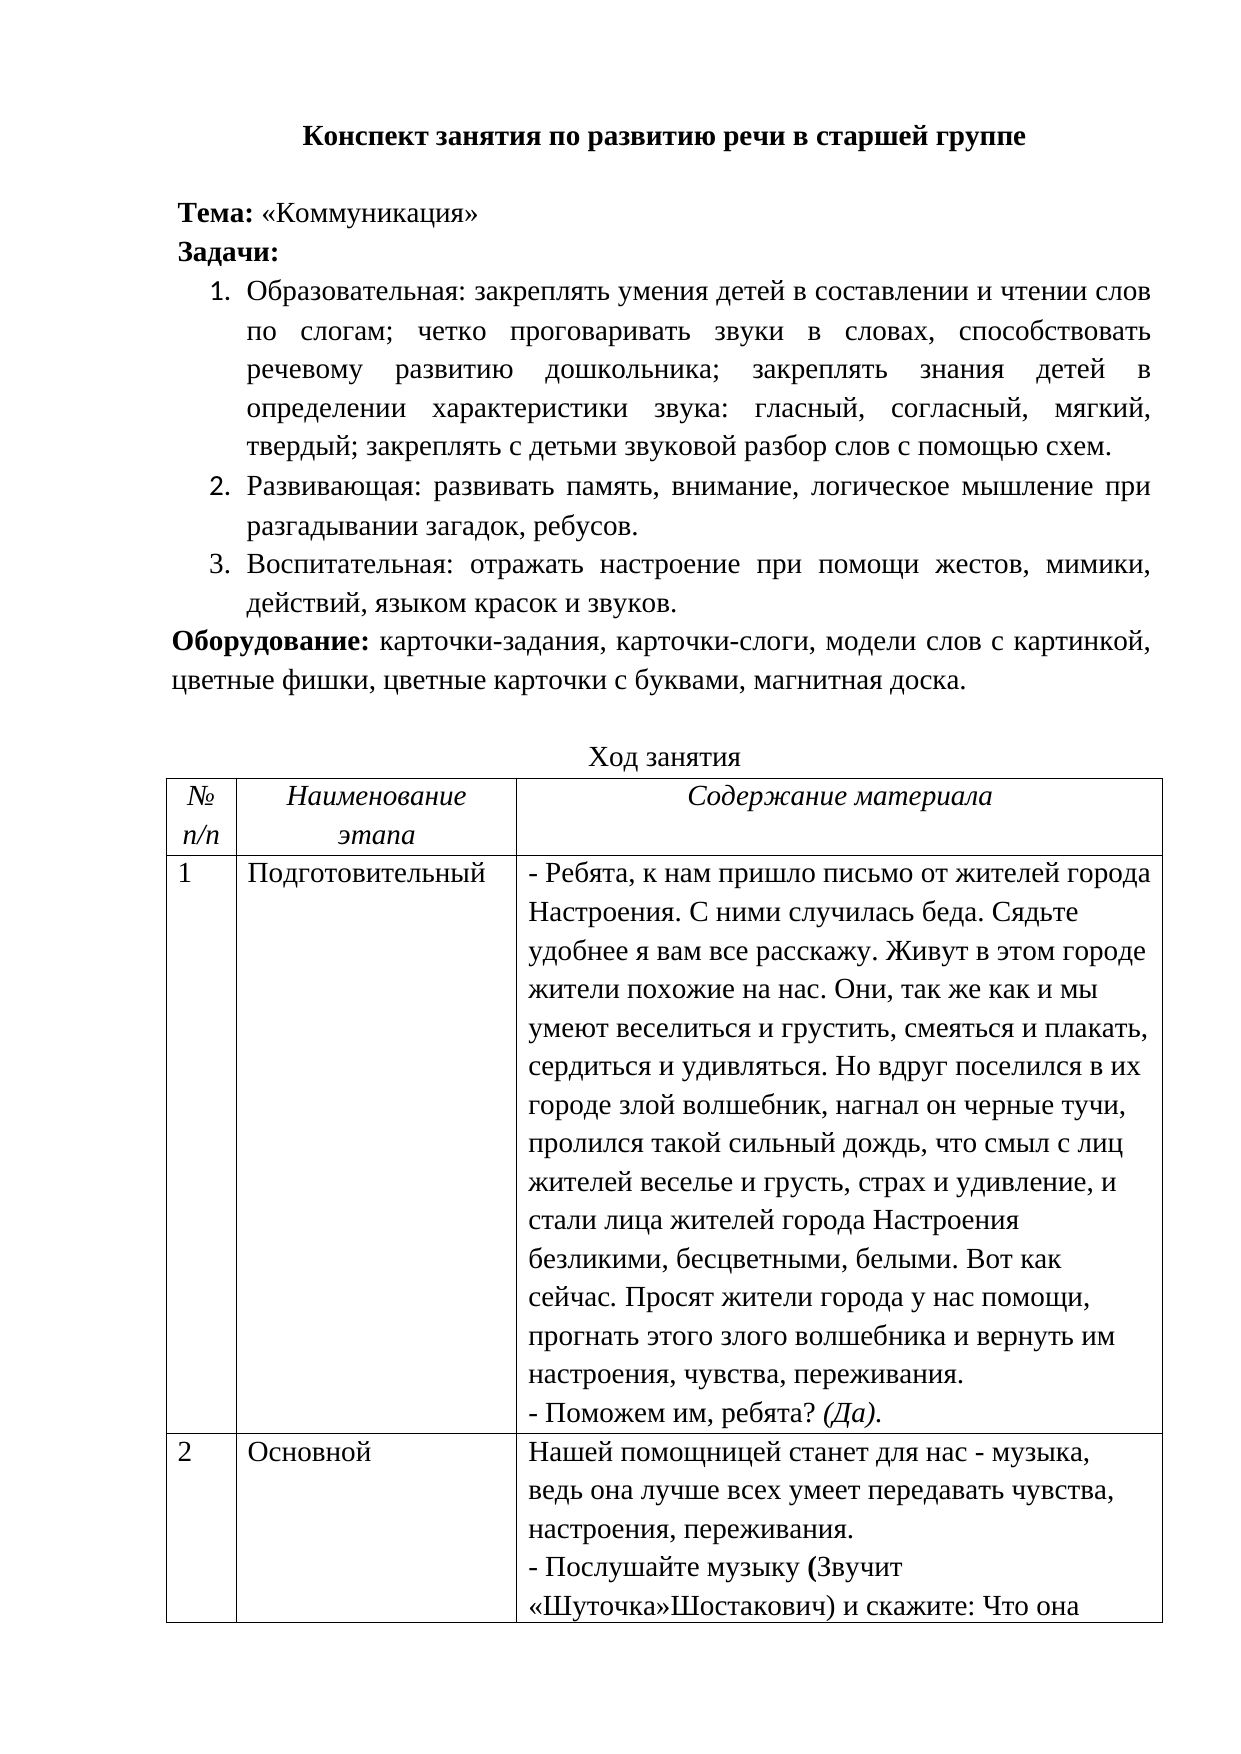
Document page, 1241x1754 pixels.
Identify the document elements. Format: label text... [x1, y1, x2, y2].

text Конспект занятия по развитию речи в старшей группе [177, 118, 1152, 152]
list Образовательная: закреплять умения детей в составлении и чтении слов по слогам; четко проговаривать звуки в словах, способствовать речевому развитию дошкольника; закреплять знания детей в определении характеристики звука: гласный, согласный, мягкий, твердый; закреплять с детьми звуковой разбор слов с помощью схем. [209, 272, 1152, 462]
table_cell 2 [167, 1434, 236, 1622]
table_header Наименование этапа [237, 779, 516, 854]
table_cell 1 [167, 856, 236, 1433]
table_cell Основной [237, 1434, 516, 1622]
table_header № п/п [167, 779, 236, 854]
table_cell Подготовительный [237, 856, 516, 1433]
table_header Содержание материала [517, 779, 1162, 854]
text Ход занятия [177, 739, 1152, 772]
list Развивающая: развивать память, внимание, логическое мышление при разгадывании загадок, ребусов. [209, 467, 1152, 541]
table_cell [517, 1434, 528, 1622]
text Оборудование: карточки-задания, карточки-слоги, модели слов с картинкой, цветные фишки, цветные карточки с буквами, магнитная доска. [171, 623, 1152, 695]
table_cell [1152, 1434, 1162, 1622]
text Тема: «Коммуникация» [177, 195, 1152, 229]
list Воспитательная: отражать настроение при помощи жестов, мимики, действий, языком красок и звуков. [209, 546, 1152, 618]
text Задачи: [177, 234, 1152, 267]
table_cell - Ребята, к нам пришло письмо от жителей города Настроения. С ними случилась беда. Сядьте удобнее я вам все расскажу. Живут в этом городе жители похожие на нас. Они, так же как и мы умеют веселиться и грустить, смеяться и плакать, сердиться и удивляться. Но вдруг поселился в их городе злой волшебник, нагнал он черные тучи, пролился такой сильный дождь, что смыл с лиц жителей веселье и грусть, страх и удивление, и стали лица жителей города Настроения безликими, бесцветными, белыми. Вот как сейчас. Просят жители города у нас помощи, прогнать этого злого волшебника и вернуть им настроения, чувства, переживания. - Поможем им, ребята? (Да). [517, 856, 1162, 1433]
